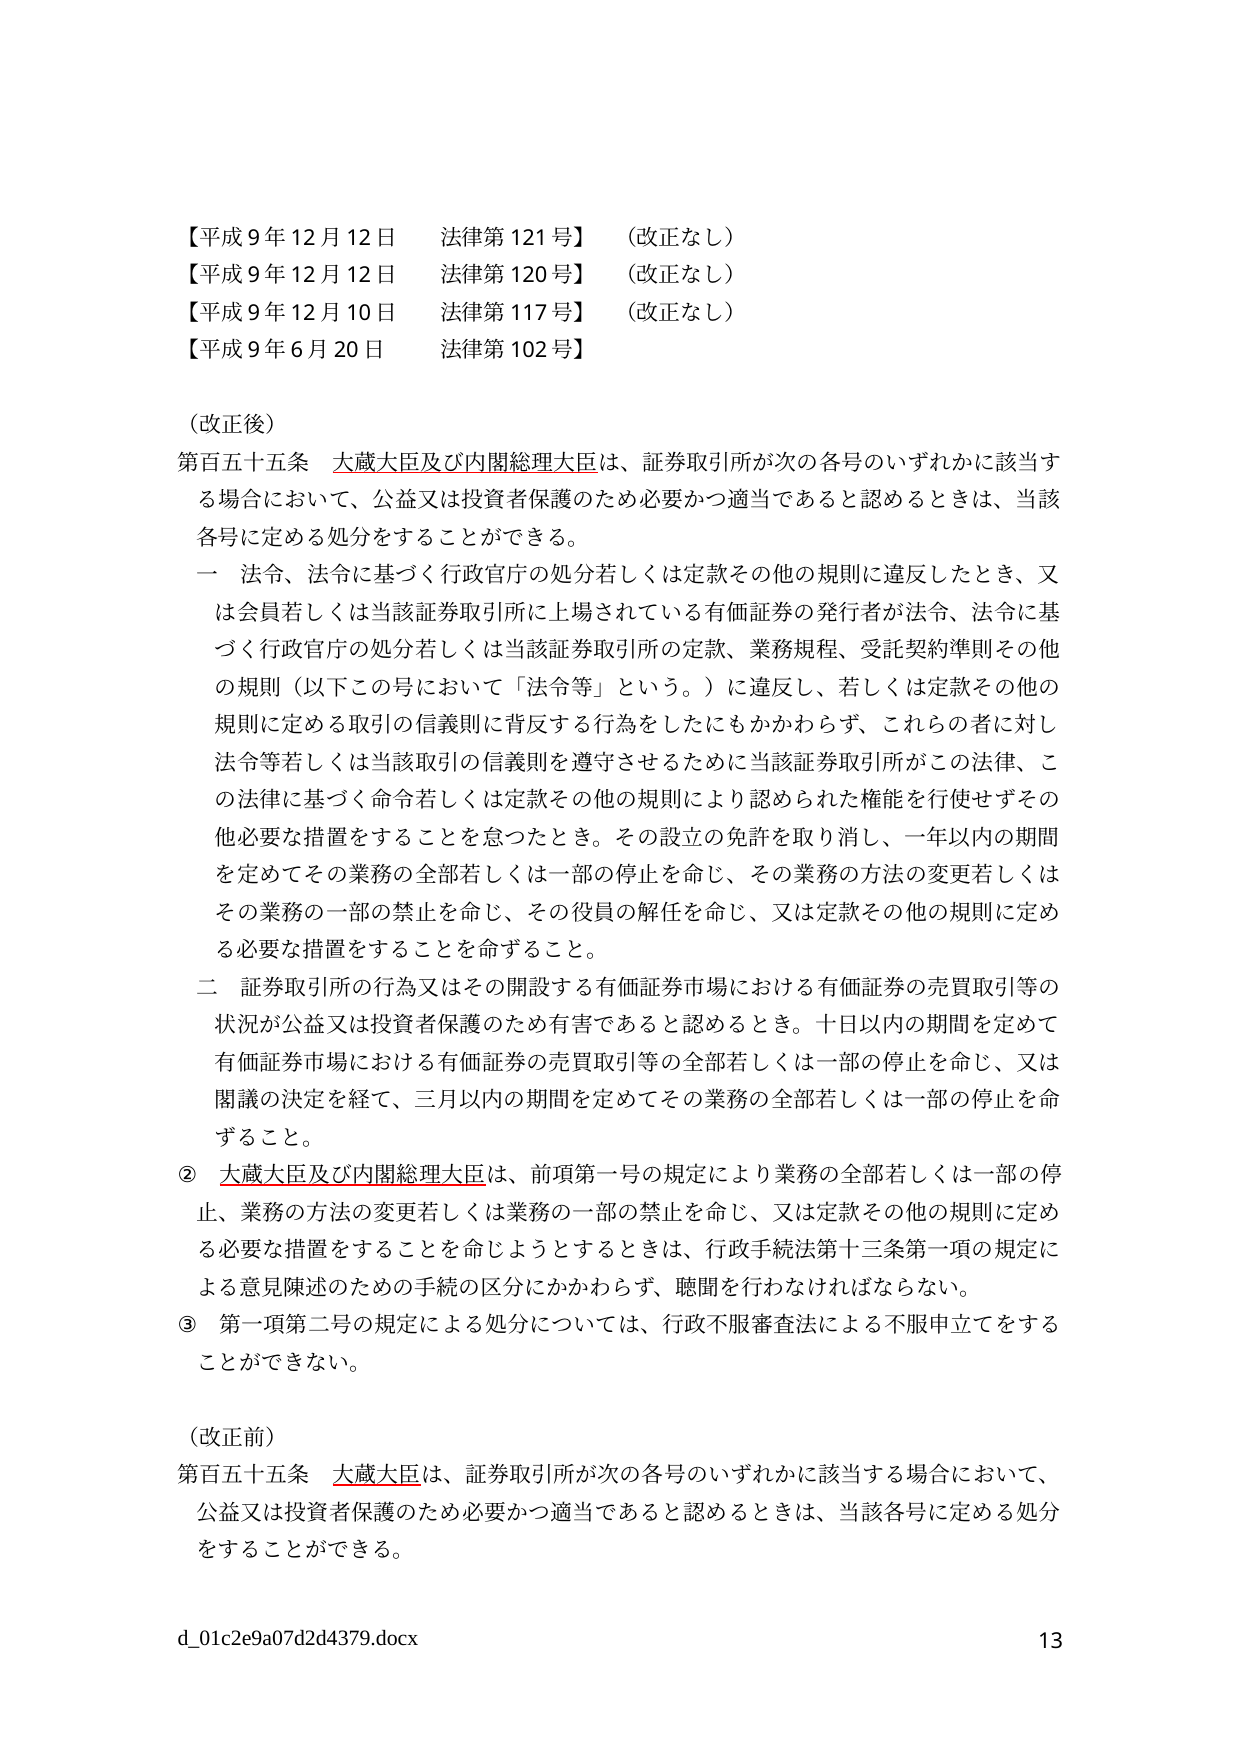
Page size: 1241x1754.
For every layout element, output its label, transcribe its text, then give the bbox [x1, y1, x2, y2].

text 【平成9年12月12日 法律第121号】 （改正なし） [177, 217, 1063, 254]
text （改正後） [177, 404, 1063, 442]
text ③ 第一項第二号の規定による処分については、行政不服審査法による不服申立てをすることができない。 [177, 1304, 1063, 1379]
text 【平成9年12月12日 法律第120号】 （改正なし） [177, 254, 1063, 292]
text 第百五十五条 大蔵大臣は、証券取引所が次の各号のいずれかに該当する場合において、公益又は投資者保護のため必要かつ適当であると認めるときは、当該各号に定める処分をすることができる。 [177, 1454, 1063, 1567]
text 一 法令、法令に基づく行政官庁の処分若しくは定款その他の規則に違反したとき、又は会員若しくは当該証券取引所に上場されている有価証券の発行者が法令、法令に基づく行政官庁の処分若しくは当該証券取引所の定款、業務規程、受託契約準則その他の規則（以下この号において「法令等」という。）に違反し、若しくは定款その他の規則に定める取引の信義則に背反する行為をしたにもかかわらず、これらの者に対し法令等若しくは当該取引の信義則を遵守させるために当該証券取引所がこの法律、この法律に基づく命令若しくは定款その他の規則により認められた権能を行使せずその他必要な措置をすることを怠つたとき。その設立の免許を取り消し、一年以内の期間を定めてその業務の全部若しくは一部の停止を命じ、その業務の方法の変更若しくはその業務の一部の禁止を命じ、その役員の解任を命じ、又は定款その他の規則に定める必要な措置をすることを命ずること。 [196, 554, 1063, 967]
text （改正前） [177, 1417, 1063, 1454]
text 【平成9年6月20日 法律第102号】 [177, 329, 1063, 367]
text 第百五十五条 大蔵大臣及び内閣総理大臣は、証券取引所が次の各号のいずれかに該当する場合において、公益又は投資者保護のため必要かつ適当であると認めるときは、当該各号に定める処分をすることができる。 [177, 442, 1063, 554]
text 【平成9年12月10日 法律第117号】 （改正なし） [177, 292, 1063, 329]
text ② 大蔵大臣及び内閣総理大臣は、前項第一号の規定により業務の全部若しくは一部の停止、業務の方法の変更若しくは業務の一部の禁止を命じ、又は定款その他の規則に定める必要な措置をすることを命じようとするときは、行政手続法第十三条第一項の規定による意見陳述のための手続の区分にかかわらず、聴聞を行わなければならない。 [177, 1154, 1063, 1304]
text 二 証券取引所の行為又はその開設する有価証券市場における有価証券の売買取引等の状況が公益又は投資者保護のため有害であると認めるとき。十日以内の期間を定めて有価証券市場における有価証券の売買取引等の全部若しくは一部の停止を命じ、又は閣議の決定を経て、三月以内の期間を定めてその業務の全部若しくは一部の停止を命ずること。 [196, 967, 1063, 1154]
